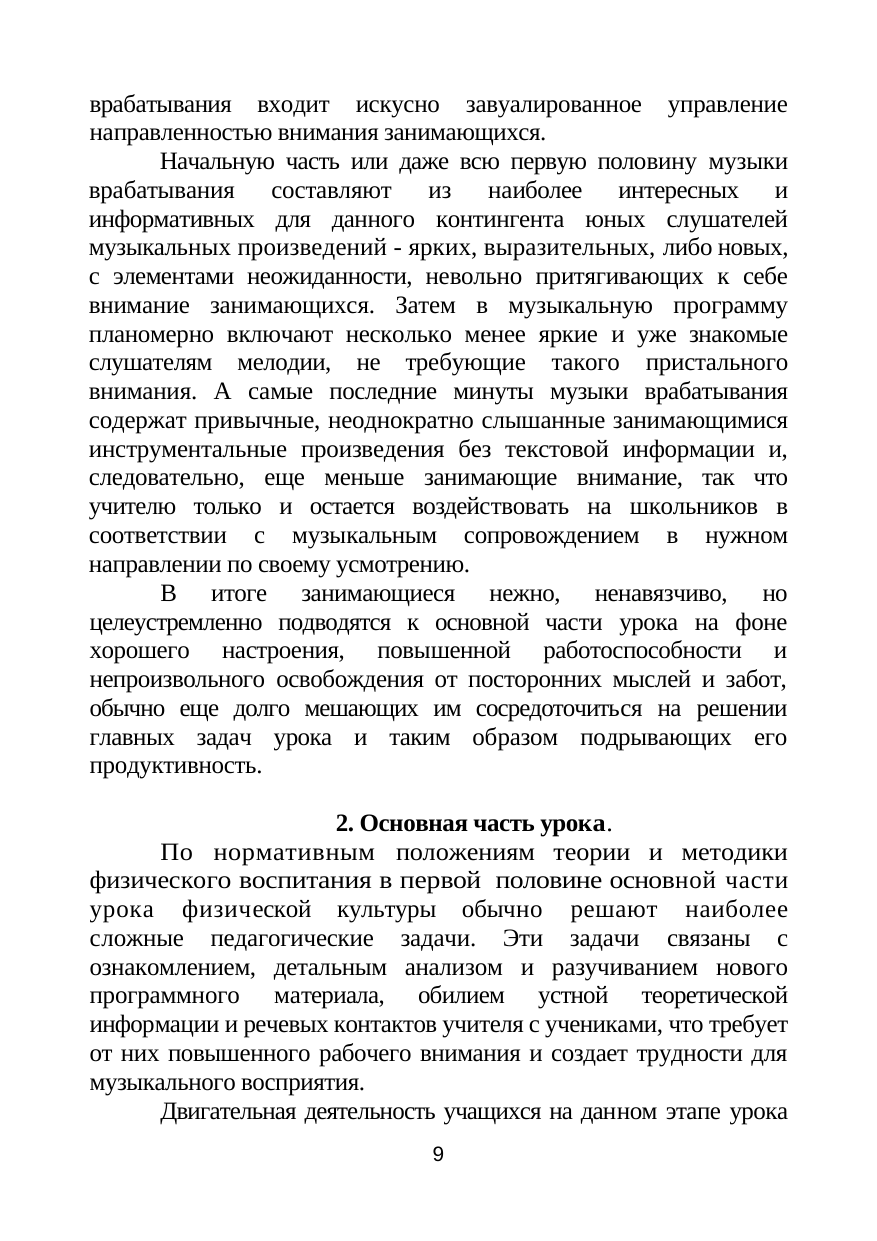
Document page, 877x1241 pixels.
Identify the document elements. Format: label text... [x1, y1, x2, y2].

text 2. Основная часть урока. [89, 808, 788, 837]
text В итоге занимающиеся нежно, ненавязчиво, но целеустремленно подводятся к основной части урока на фоне хорошего настроения, повышенной работоспособности и непроизвольного освобождения от посторонних мыслей и забот, обычно еще долго мешающих им сосредоточиться на решении главных задач урока и таким образом подрывающих его продуктивность. [89, 578, 787, 779]
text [89, 89, 788, 146]
text Начальную часть или даже всю первую половину музыки врабатывания составляют из наиболее интересных и информативных для данного контингента юных слушателей музыкальных произведений - ярких, выразительных, либо новых, с элементами неожиданности, невольно притягивающих к себе внимание занимающихся. Затем в музыкальную программу планомерно включают несколько менее яркие и уже знакомые слушателям мелодии, не требующие такого пристального внимания. А самые последние минуты музыки врабатывания содержат привычные, неоднократно слышанные занимающимися инструментальные произведения без текстовой информации и, следовательно, еще меньше занимающие внимание, так что учителю только и остается воздействовать на школьников в соответствии с музыкальным сопровождением в нужном направлении по своему усмотрению. [89, 146, 788, 577]
text По нормативным положениям теории и методики физического воспитания в первой половине основной части урока физической культуры обычно решают наиболее сложные педагогические задачи. Эти задачи связаны с ознакомлением, детальным анализом и разучиванием нового программного материала, обилием устной теоретической информации и речевых контактов учителя с учениками, что требует от них повышенного рабочего внимания и создает трудности для музыкального восприятия. [89, 837, 788, 1096]
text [89, 1096, 788, 1125]
